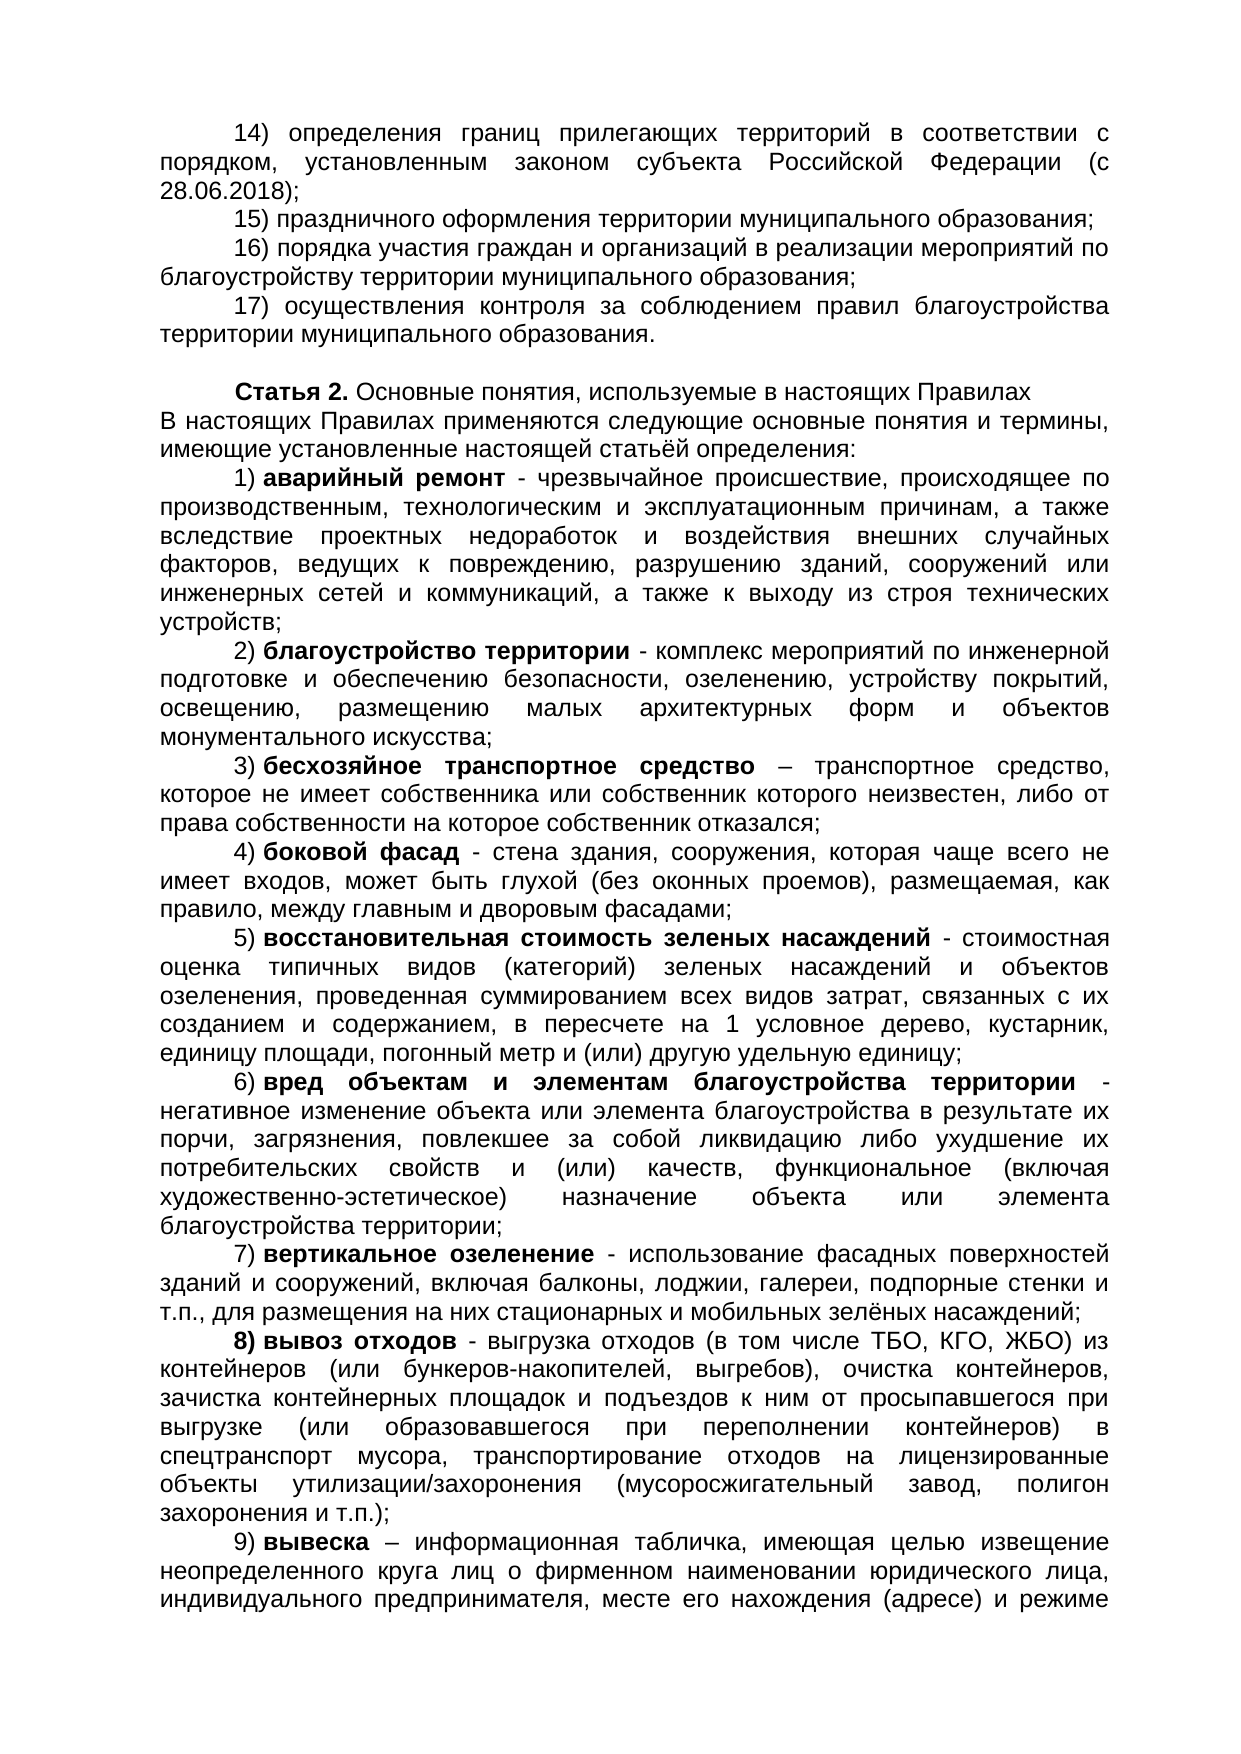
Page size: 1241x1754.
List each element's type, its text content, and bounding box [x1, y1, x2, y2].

text В настоящих Правилах применяются следующие основные понятия и термины, имеющие установленные настоящей статьёй определения: [159, 406, 1110, 463]
list вывоз отходов - выгрузка отходов (в том числе ТБО, КГО, ЖБО) из контейнеров (или бункеров-накопителей, выгребов), очистка контейнеров, зачистка контейнерных площадок и подъездов к ним от просыпавшегося при выгрузке (или образовавшегося при переполнении контейнеров) в спецтранспорт мусора, транспортирование отходов на лицензированные объекты утилизации/захоронения (мусоросжигательный завод, полигон захоронения и т.п.); [159, 1326, 1110, 1527]
list боковой фасад - стена здания, сооружения, которая чаще всего не имеет входов, может быть глухой (без оконных проемов), размещаемая, как правило, между главным и дворовым фасадами; [159, 837, 1110, 923]
text Статья 2. Основные понятия, используемые в настоящих Правилах [234, 377, 1110, 406]
text 15) праздничного оформления территории муниципального образования; [159, 204, 1110, 233]
list бесхозяйное транспортное средство – транспортное средство, которое не имеет собственника или собственник которого неизвестен, либо от права собственности на которое собственник отказался; [159, 751, 1110, 837]
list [159, 1527, 1110, 1613]
list вред объектам и элементам благоустройства территории - негативное изменение объекта или элемента благоустройства в результате их порчи, загрязнения, повлекшее за собой ликвидацию либо ухудшение их потребительских свойств и (или) качеств, функциональное (включая художественно-эстетическое) назначение объекта или элемента благоустройства территории; [159, 1067, 1110, 1239]
list благоустройство территории - комплекс мероприятий по инженерной подготовке и обеспечению безопасности, озеленению, устройству покрытий, освещению, размещению малых архитектурных форм и объектов монументального искусства; [159, 636, 1110, 751]
text 16) порядка участия граждан и организаций в реализации мероприятий по благоустройству территории муниципального образования; [159, 233, 1110, 291]
text 14) определения границ прилегающих территорий в соответствии с порядком, установленным законом субъекта Российской Федерации (с 28.06.2018); [159, 118, 1110, 204]
list восстановительная стоимость зеленых насаждений - стоимостная оценка типичных видов (категорий) зеленых насаждений и объектов озеленения, проведенная суммированием всех видов затрат, связанных с их созданием и содержанием, в пересчете на 1 условное дерево, кустарник, единицу площади, погонный метр и (или) другую удельную единицу; [159, 923, 1110, 1067]
list вертикальное озеленение - использование фасадных поверхностей зданий и сооружений, включая балконы, лоджии, галереи, подпорные стенки и т.п., для размещения на них стационарных и мобильных зелёных насаждений; [159, 1239, 1110, 1326]
list аварийный ремонт - чрезвычайное происшествие, происходящее по производственным, технологическим и эксплуатационным причинам, а также вследствие проектных недоработок и воздействия внешних случайных факторов, ведущих к повреждению, разрушению зданий, сооружений или инженерных сетей и коммуникаций, а также к выходу из строя технических устройств; [159, 463, 1110, 636]
text 17) осуществления контроля за соблюдением правил благоустройства территории муниципального образования. [159, 291, 1110, 348]
